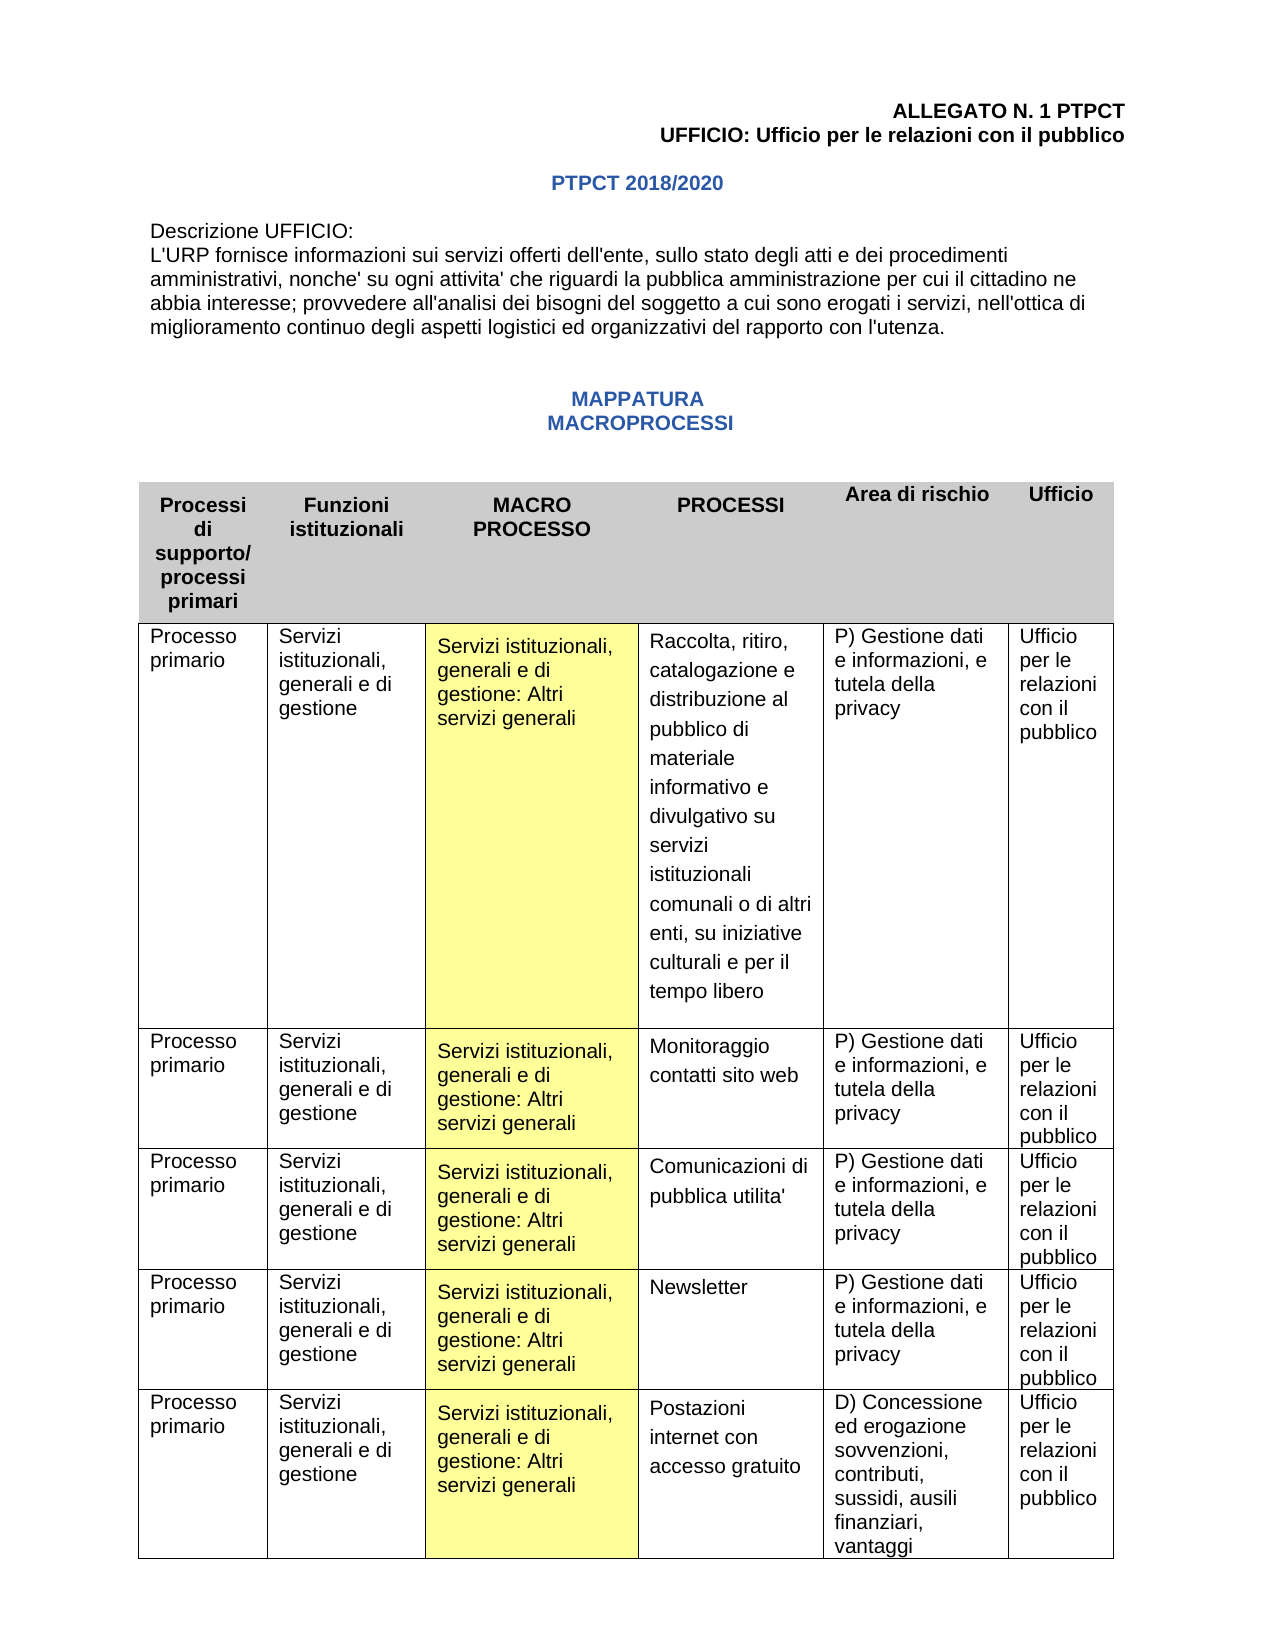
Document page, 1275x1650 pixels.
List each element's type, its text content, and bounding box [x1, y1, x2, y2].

table_cell Processo primario [139, 1029, 267, 1148]
text PTPCT 2018/2020 [150, 171, 1125, 195]
text MACROPROCESSI [150, 410, 1125, 434]
table_cell Processo primario [139, 1270, 267, 1389]
table_cell Servizi istituzionali, generali e di gestione: Altri servizi generali [426, 1149, 638, 1269]
table_header Area di rischio [823, 482, 1008, 623]
table_header MACRO PROCESSO [426, 482, 638, 623]
table_cell Servizi istituzionali, generali e di gestione [268, 624, 425, 1028]
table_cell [268, 1390, 425, 1558]
table_header PROCESSI [638, 482, 823, 623]
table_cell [824, 1390, 1008, 1558]
table_cell Comunicazioni di pubblica utilita' [639, 1149, 823, 1269]
table_cell Raccolta, ritiro, catalogazione e distribuzione al pubblico di materiale informativo e divulgativo su servizi istituzionali comunali o di altri enti, su iniziative culturali e per il tempo libero [639, 624, 823, 1028]
table_cell P) Gestione dati e informazioni, e tutela della privacy [824, 1149, 1008, 1269]
table_cell Servizi istituzionali, generali e di gestione: Altri servizi generali [426, 1270, 638, 1389]
text MAPPATURA [150, 386, 1125, 410]
table_header Ufficio [1008, 482, 1114, 623]
table_cell Ufficio per le relazioni con il pubblico [1009, 1149, 1113, 1269]
table_cell P) Gestione dati e informazioni, e tutela della privacy [824, 1029, 1008, 1148]
table_header Funzioni istituzionali [267, 482, 426, 623]
text ALLEGATO N. 1 PTPCT [150, 99, 1125, 123]
table_cell Servizi istituzionali, generali e di gestione [268, 1029, 425, 1148]
table_cell Processo primario [139, 1390, 267, 1558]
table_cell Processo primario [139, 624, 267, 1028]
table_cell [426, 1390, 638, 1558]
table_cell Ufficio per le relazioni con il pubblico [1009, 624, 1113, 1028]
table_cell Servizi istituzionali, generali e di gestione [268, 1270, 425, 1389]
text L'URP fornisce informazioni sui servizi offerti dell'ente, sullo stato degli atti e dei procedimenti amministrativi, nonche' su ogni attivita' che riguardi la pubblica amministrazione per cui il cittadino ne abbia interesse; provvedere all'analisi dei bisogni del soggetto a cui sono erogati i servizi, nell'ottica di miglioramento continuo degli aspetti logistici ed organizzativi del rapporto con l'utenza. [150, 243, 1125, 338]
text UFFICIO: Ufficio per le relazioni con il pubblico [150, 123, 1125, 147]
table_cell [1009, 1390, 1113, 1558]
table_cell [639, 1390, 823, 1558]
table_cell Monitoraggio contatti sito web [639, 1029, 823, 1148]
table_cell Ufficio per le relazioni con il pubblico [1009, 1029, 1113, 1148]
table_cell Servizi istituzionali, generali e di gestione: Altri servizi generali [426, 624, 638, 1028]
table_header Processi di supporto/processi primari [139, 482, 267, 623]
table_cell Servizi istituzionali, generali e di gestione: Altri servizi generali [426, 1029, 638, 1148]
table_cell P) Gestione dati e informazioni, e tutela della privacy [824, 624, 1008, 1028]
table_cell Ufficio per le relazioni con il pubblico [1009, 1270, 1113, 1389]
table_cell Processo primario [139, 1149, 267, 1269]
text Descrizione UFFICIO: [150, 219, 1125, 243]
table_cell Newsletter [639, 1270, 823, 1389]
table_cell Servizi istituzionali, generali e di gestione [268, 1149, 425, 1269]
table_cell P) Gestione dati e informazioni, e tutela della privacy [824, 1270, 1008, 1389]
